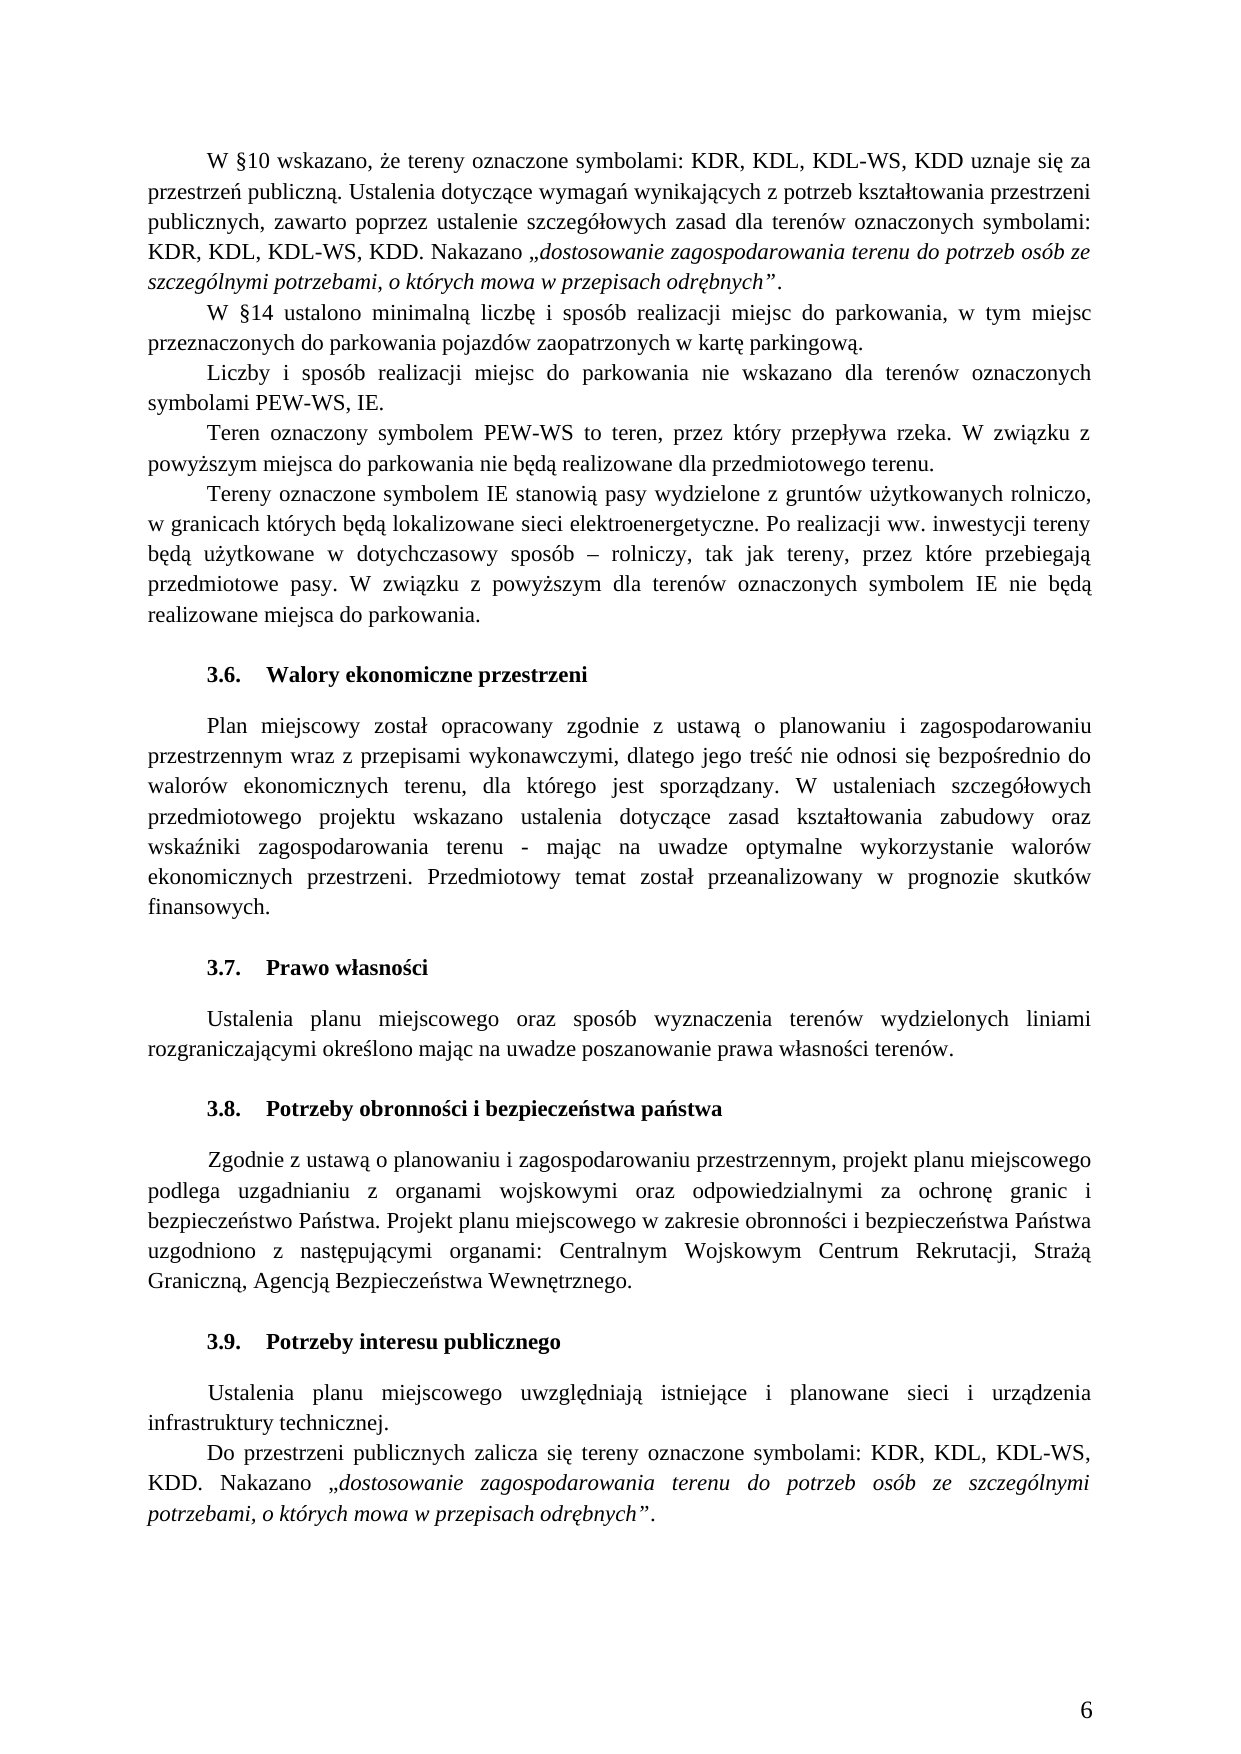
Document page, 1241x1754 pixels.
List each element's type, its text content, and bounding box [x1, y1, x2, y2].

text Zgodnie z ustawą o planowaniu i zagospodarowaniu przestrzennym, projekt planu miejscowego podlega uzgadnianiu z organami wojskowymi oraz odpowiedzialnymi za ochronę granic i bezpieczeństwo Państwa. Projekt planu miejscowego w zakresie obronności i bezpieczeństwa Państwa uzgodniono z następującymi organami: Centralnym Wojskowym Centrum Rekrutacji, Strażą Graniczną, Agencją Bezpieczeństwa Wewnętrznego. [148, 1147, 1093, 1294]
text Do przestrzeni publicznych zalicza się tereny oznaczone symbolami: KDR, KDL, KDL-WS, KDD. Nakazano „dostosowanie zagospodarowania terenu do potrzeb osób ze szczególnymi potrzebami, o których mowa w przepisach odrębnych”. [148, 1439, 1093, 1526]
list Walory ekonomiczne przestrzeni [207, 661, 1093, 687]
list Potrzeby obronności i bezpieczeństwa państwa [207, 1096, 1093, 1122]
text Ustalenia planu miejscowego oraz sposób wyznaczenia terenów wydzielonych liniami rozgraniczającymi określono mając na uwadze poszanowanie prawa własności terenów. [148, 1005, 1093, 1061]
list Potrzeby interesu publicznego [207, 1328, 1093, 1354]
list Prawo własności [207, 954, 1093, 980]
text Teren oznaczony symbolem PEW-WS to teren, przez który przepływa rzeka. W związku z powyższym miejsca do parkowania nie będą realizowane dla przedmiotowego terenu. [148, 419, 1093, 476]
text Liczby i sposób realizacji miejsc do parkowania nie wskazano dla terenów oznaczonych symbolami PEW-WS, IE. [148, 359, 1093, 416]
text Tereny oznaczone symbolem IE stanowią pasy wydzielone z gruntów użytkowanych rolniczo, w granicach których będą lokalizowane sieci elektroenergetyczne. Po realizacji ww. inwestycji tereny będą użytkowane w dotychczasowy sposób – rolniczy, tak jak tereny, przez które przebiegają przedmiotowe pasy. W związku z powyższym dla terenów oznaczonych symbolem IE nie będą realizowane miejsca do parkowania. [148, 480, 1093, 627]
text W §14 ustalono minimalną liczbę i sposób realizacji miejsc do parkowania, w tym miejsc przeznaczonych do parkowania pojazdów zaopatrzonych w kartę parkingową. [148, 299, 1093, 355]
text Ustalenia planu miejscowego uwzględniają istniejące i planowane sieci i urządzenia infrastruktury technicznej. [148, 1379, 1093, 1435]
text Plan miejscowy został opracowany zgodnie z ustawą o planowaniu i zagospodarowaniu przestrzennym wraz z przepisami wykonawczymi, dlatego jego treść nie odnosi się bezpośrednio do walorów ekonomicznych terenu, dla którego jest sporządzany. W ustaleniach szczegółowych przedmiotowego projektu wskazano ustalenia dotyczące zasad kształtowania zabudowy oraz wskaźniki zagospodarowania terenu - mając na uwadze optymalne wykorzystanie walorów ekonomicznych przestrzeni. Przedmiotowy temat został przeanalizowany w prognozie skutków finansowych. [148, 712, 1093, 920]
text W §10 wskazano, że tereny oznaczone symbolami: KDR, KDL, KDL-WS, KDD uznaje się za przestrzeń publiczną. Ustalenia dotyczące wymagań wynikających z potrzeb kształtowania przestrzeni publicznych, zawarto poprzez ustalenie szczegółowych zasad dla terenów oznaczonych symbolami: KDR, KDL, KDL-WS, KDD. Nakazano „dostosowanie zagospodarowania terenu do potrzeb osób ze szczególnymi potrzebami, o których mowa w przepisach odrębnych”. [148, 148, 1093, 295]
